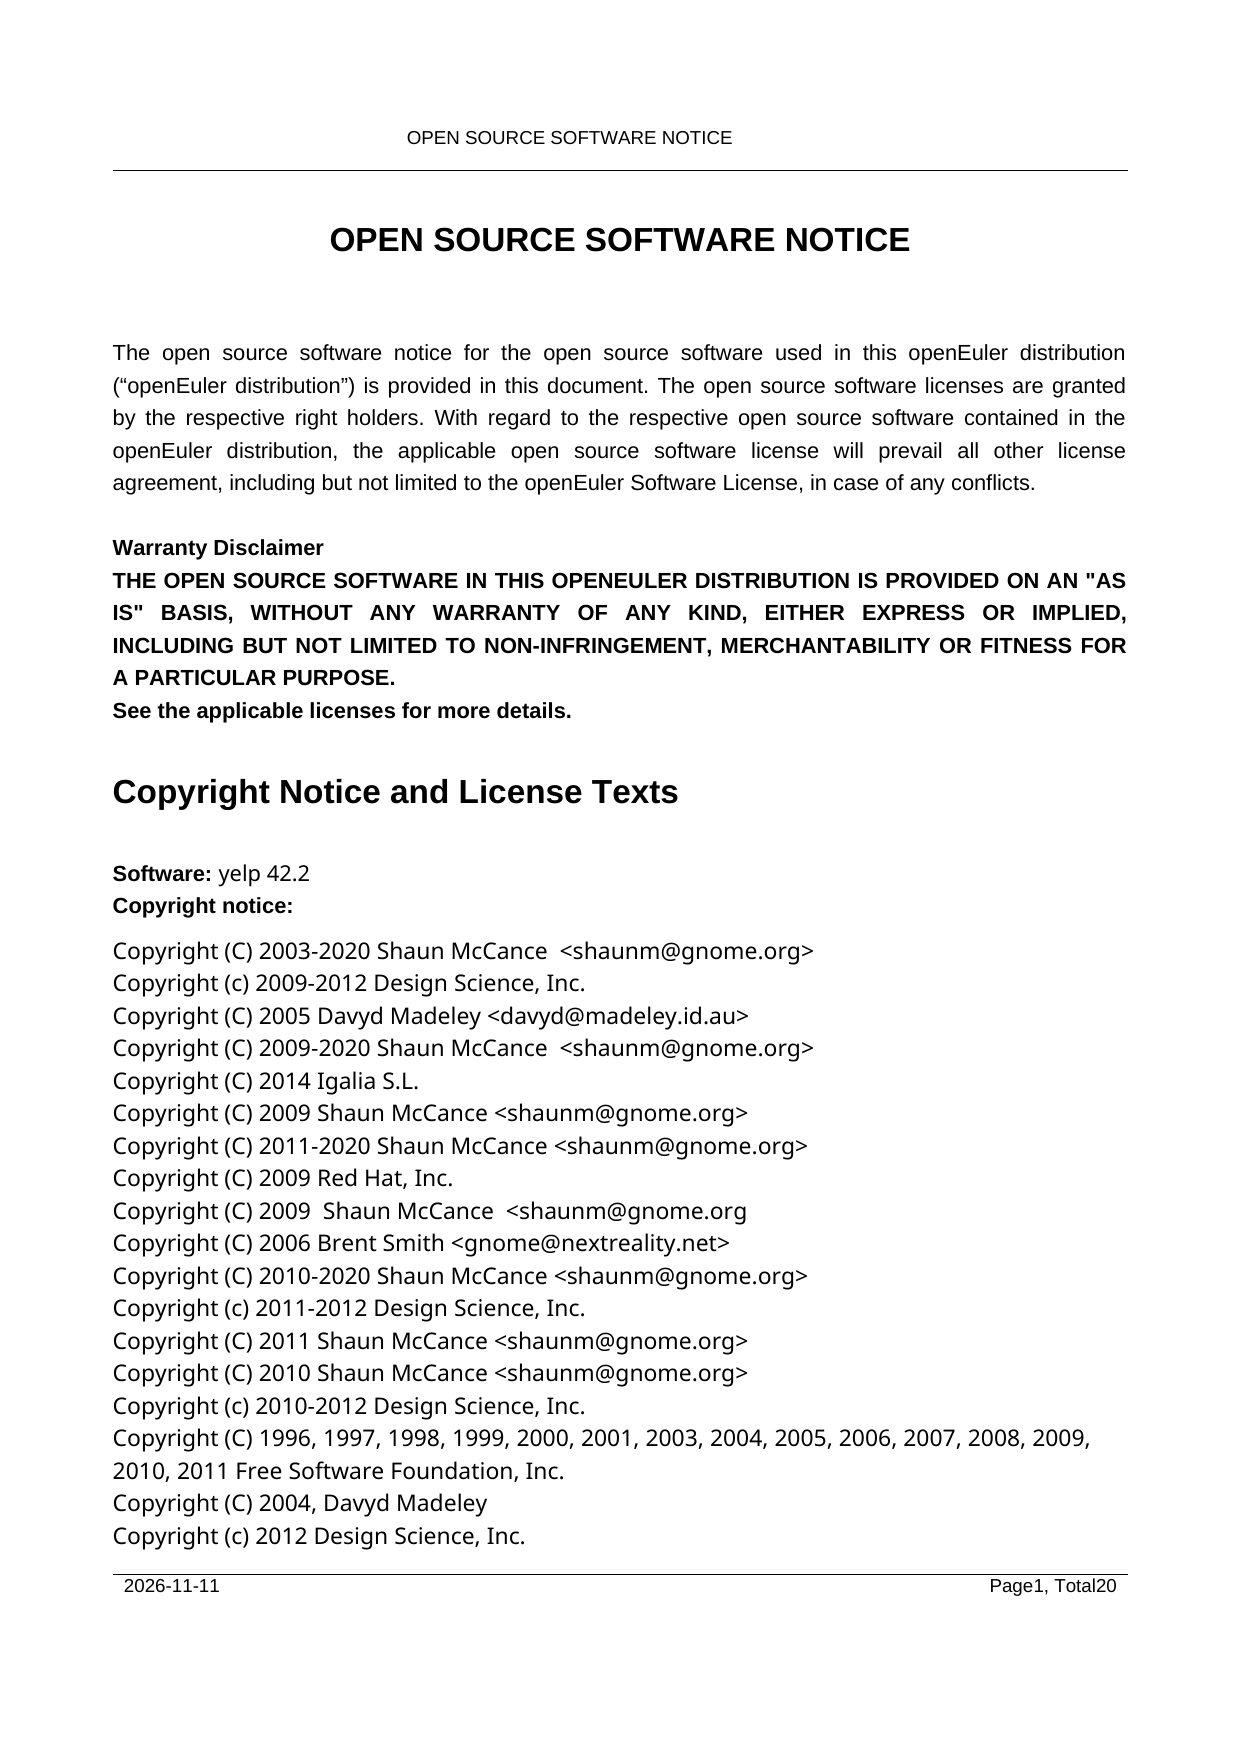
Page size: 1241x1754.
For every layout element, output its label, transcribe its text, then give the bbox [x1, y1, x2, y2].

text Warranty Disclaimer [112, 531, 1128, 564]
text The open source software notice for the open source software used in this openEuler distribution (“openEuler distribution”) is provided in this document. The open source software licenses are granted by the respective right holders. With regard to the respective open source software contained in the openEuler distribution, the applicable open source software license will prevail all other license agreement, including but not limited to the openEuler Software License, in case of any conflicts. [112, 336, 1128, 499]
title Software: yelp 42.2 [112, 856, 1128, 889]
text OPEN SOURCE SOFTWARE NOTICE [112, 206, 1128, 271]
text Copyright Notice and License Texts [112, 759, 1128, 824]
text THE OPEN SOURCE SOFTWARE IN THIS OPENEULER DISTRIBUTION IS PROVIDED ON AN "AS IS" BASIS, WITHOUT ANY WARRANTY OF ANY KIND, EITHER EXPRESS OR IMPLIED, INCLUDING BUT NOT LIMITED TO NON-INFRINGEMENT, MERCHANTABILITY OR FITNESS FOR A PARTICULAR PURPOSE. See the applicable licenses for more details. [112, 564, 1128, 726]
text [112, 934, 1128, 1551]
text Copyright notice: [112, 889, 1128, 921]
